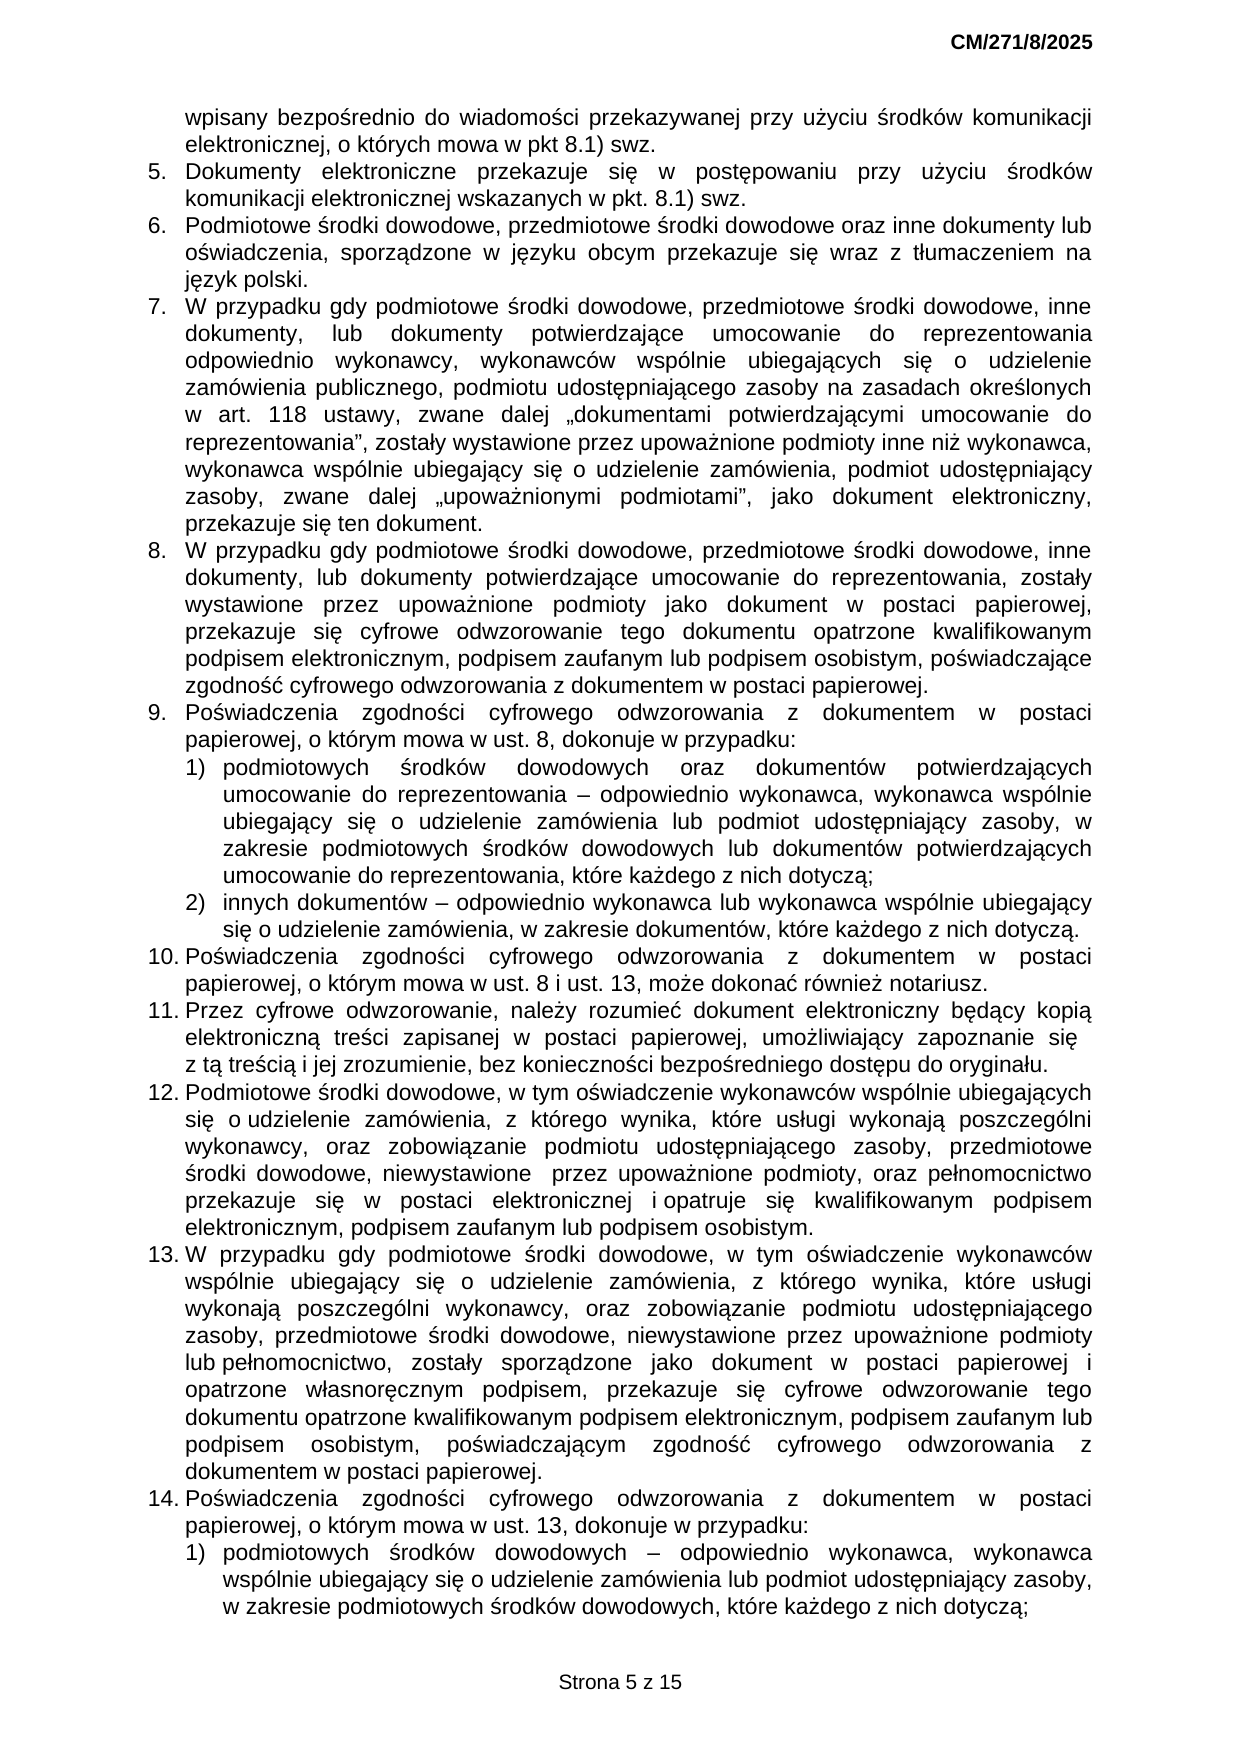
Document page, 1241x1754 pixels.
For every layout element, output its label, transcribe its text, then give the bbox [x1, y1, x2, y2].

list innych dokumentów – odpowiednio wykonawca lub wykonawca wspólnie ubiegający się o udzielenie zamówienia, w zakresie dokumentów, które każdego z nich dotyczą. [185, 889, 1092, 943]
list W przypadku gdy podmiotowe środki dowodowe, w tym oświadczenie wykonawców wspólnie ubiegający się o udzielenie zamówienia, z którego wynika, które usługi wykonają poszczególni wykonawcy, oraz zobowiązanie podmiotu udostępniającego zasoby, przedmiotowe środki dowodowe, niewystawione przez upoważnione podmioty lub pełnomocnictwo, zostały sporządzone jako dokument w postaci papierowej i opatrzone własnoręcznym podpisem, przekazuje się cyfrowe odwzorowanie tego dokumentu opatrzone kwalifikowanym podpisem elektronicznym, podpisem zaufanym lub podpisem osobistym, poświadczającym zgodność cyfrowego odwzorowania z dokumentem w postaci papierowej. [148, 1241, 1092, 1484]
list Podmiotowe środki dowodowe, przedmiotowe środki dowodowe oraz inne dokumenty lub oświadczenia, sporządzone w języku obcym przekazuje się wraz z tłumaczeniem na język polski. [148, 212, 1092, 293]
list Dokumenty elektroniczne przekazuje się w postępowaniu przy użyciu środków komunikacji elektronicznej wskazanych w pkt. 8.1) swz. [148, 157, 1092, 212]
list Poświadczenia zgodności cyfrowego odwzorowania z dokumentem w postaci papierowej, o którym mowa w ust. 13, dokonuje w przypadku: [148, 1484, 1092, 1539]
list W przypadku gdy podmiotowe środki dowodowe, przedmiotowe środki dowodowe, inne dokumenty, lub dokumenty potwierdzające umocowanie do reprezentowania odpowiednio wykonawcy, wykonawców wspólnie ubiegających się o udzielenie zamówienia publicznego, podmiotu udostępniającego zasoby na zasadach określonych w art. 118 ustawy, zwane dalej „dokumentami potwierdzającymi umocowanie do reprezentowania”, zostały wystawione przez upoważnione podmioty inne niż wykonawca, wykonawca wspólnie ubiegający się o udzielenie zamówienia, podmiot udostępniający zasoby, zwane dalej „upoważnionymi podmiotami”, jako dokument elektroniczny, przekazuje się ten dokument. [148, 293, 1092, 537]
list Podmiotowe środki dowodowe, w tym oświadczenie wykonawców wspólnie ubiegających się o udzielenie zamówienia, z którego wynika, które usługi wykonają poszczególni wykonawcy, oraz zobowiązanie podmiotu udostępniającego zasoby, przedmiotowe środki dowodowe, niewystawione przez upoważnione podmioty, oraz pełnomocnictwo przekazuje się w postaci elektronicznej i opatruje się kwalifikowanym podpisem elektronicznym, podpisem zaufanym lub podpisem osobistym. [148, 1078, 1092, 1241]
list podmiotowych środków dowodowych – odpowiednio wykonawca, wykonawca wspólnie ubiegający się o udzielenie zamówienia lub podmiot udostępniający zasoby, w zakresie podmiotowych środków dowodowych, które każdego z nich dotyczą; [185, 1539, 1092, 1620]
list Poświadczenia zgodności cyfrowego odwzorowania z dokumentem w postaci papierowej, o którym mowa w ust. 8, dokonuje w przypadku: [148, 699, 1092, 753]
list podmiotowych środków dowodowych oraz dokumentów potwierdzających umocowanie do reprezentowania – odpowiednio wykonawca, wykonawca wspólnie ubiegający się o udzielenie zamówienia lub podmiot udostępniający zasoby, w zakresie podmiotowych środków dowodowych lub dokumentów potwierdzających umocowanie do reprezentowania, które każdego z nich dotyczą; [185, 753, 1092, 889]
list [148, 103, 1092, 157]
list Poświadczenia zgodności cyfrowego odwzorowania z dokumentem w postaci papierowej, o którym mowa w ust. 8 i ust. 13, może dokonać również notariusz. [148, 943, 1092, 997]
list W przypadku gdy podmiotowe środki dowodowe, przedmiotowe środki dowodowe, inne dokumenty, lub dokumenty potwierdzające umocowanie do reprezentowania, zostały wystawione przez upoważnione podmioty jako dokument w postaci papierowej, przekazuje się cyfrowe odwzorowanie tego dokumentu opatrzone kwalifikowanym podpisem elektronicznym, podpisem zaufanym lub podpisem osobistym, poświadczające zgodność cyfrowego odwzorowania z dokumentem w postaci papierowej. [148, 537, 1092, 699]
list Przez cyfrowe odwzorowanie, należy rozumieć dokument elektroniczny będący kopią elektroniczną treści zapisanej w postaci papierowej, umożliwiający zapoznanie się z tą treścią i jej zrozumienie, bez konieczności bezpośredniego dostępu do oryginału. [148, 997, 1092, 1078]
